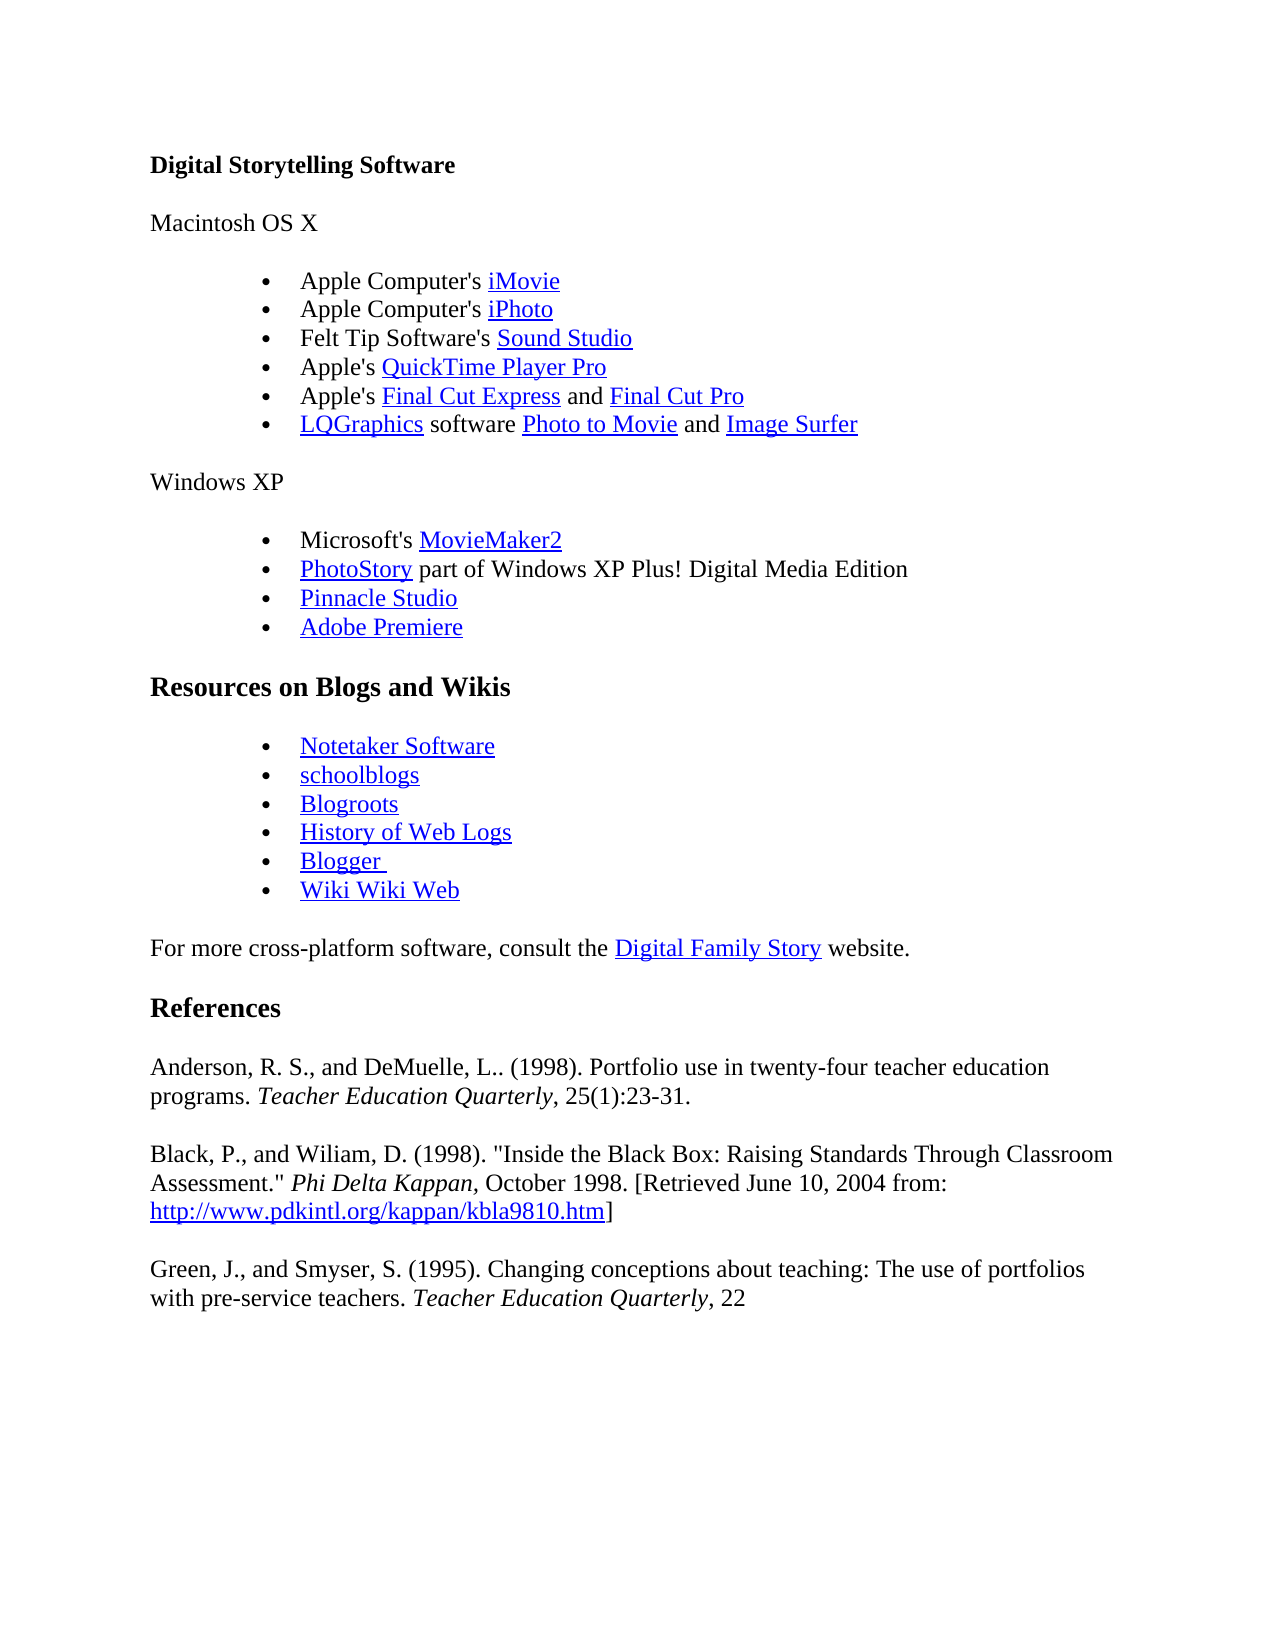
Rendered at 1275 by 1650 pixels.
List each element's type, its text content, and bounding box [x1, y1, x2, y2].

list Apple's QuickTime Player Pro [262, 352, 1125, 381]
list PhotoStory part of Windows XP Plus! Digital Media Edition [262, 554, 1125, 583]
text Green, J., and Smyser, S. (1995). Changing conceptions about teaching: The use of portfolios with pre-service teachers. Teacher Education Quarterly, 22 [150, 1254, 1125, 1312]
list Pinnacle Studio [262, 583, 1125, 612]
text Resources on Blogs and Wikis [150, 669, 1125, 702]
list Apple Computer's iPhoto [262, 294, 1125, 323]
list Apple's Final Cut Express and Final Cut Pro [262, 381, 1125, 409]
list Blogger [262, 846, 1125, 875]
list Blogroots [262, 789, 1125, 817]
list Wiki Wiki Web [262, 875, 1125, 904]
text Macintosh OS X [150, 208, 1125, 237]
text For more cross-platform software, consult the Digital Family Story website. [150, 933, 1125, 962]
list schoolblogs [262, 760, 1125, 789]
text References [150, 991, 1125, 1023]
text Digital Storytelling Software [150, 150, 1125, 179]
list Apple Computer's iMovie [262, 266, 1125, 294]
text Anderson, R. S., and DeMuelle, L.. (1998). Portfolio use in twenty-four teacher education programs. Teacher Education Quarterly, 25(1):23-31. [150, 1052, 1125, 1110]
list LQGraphics software Photo to Movie and Image Surfer [262, 409, 1125, 438]
text Windows XP [150, 467, 1125, 496]
list History of Web Logs [262, 817, 1125, 846]
list Microsoft's MovieMaker2 [262, 525, 1125, 554]
text Black, P., and Wiliam, D. (1998). "Inside the Black Box: Raising Standards Through Classroom Assessment." Phi Delta Kappan, October 1998. [Retrieved June 10, 2004 from: http://www.pdkintl.org/kappan/kbla9810.htm] [150, 1139, 1125, 1225]
list Felt Tip Software's Sound Studio [262, 323, 1125, 352]
list Notetaker Software [262, 731, 1125, 760]
list Adobe Premiere [262, 612, 1125, 640]
